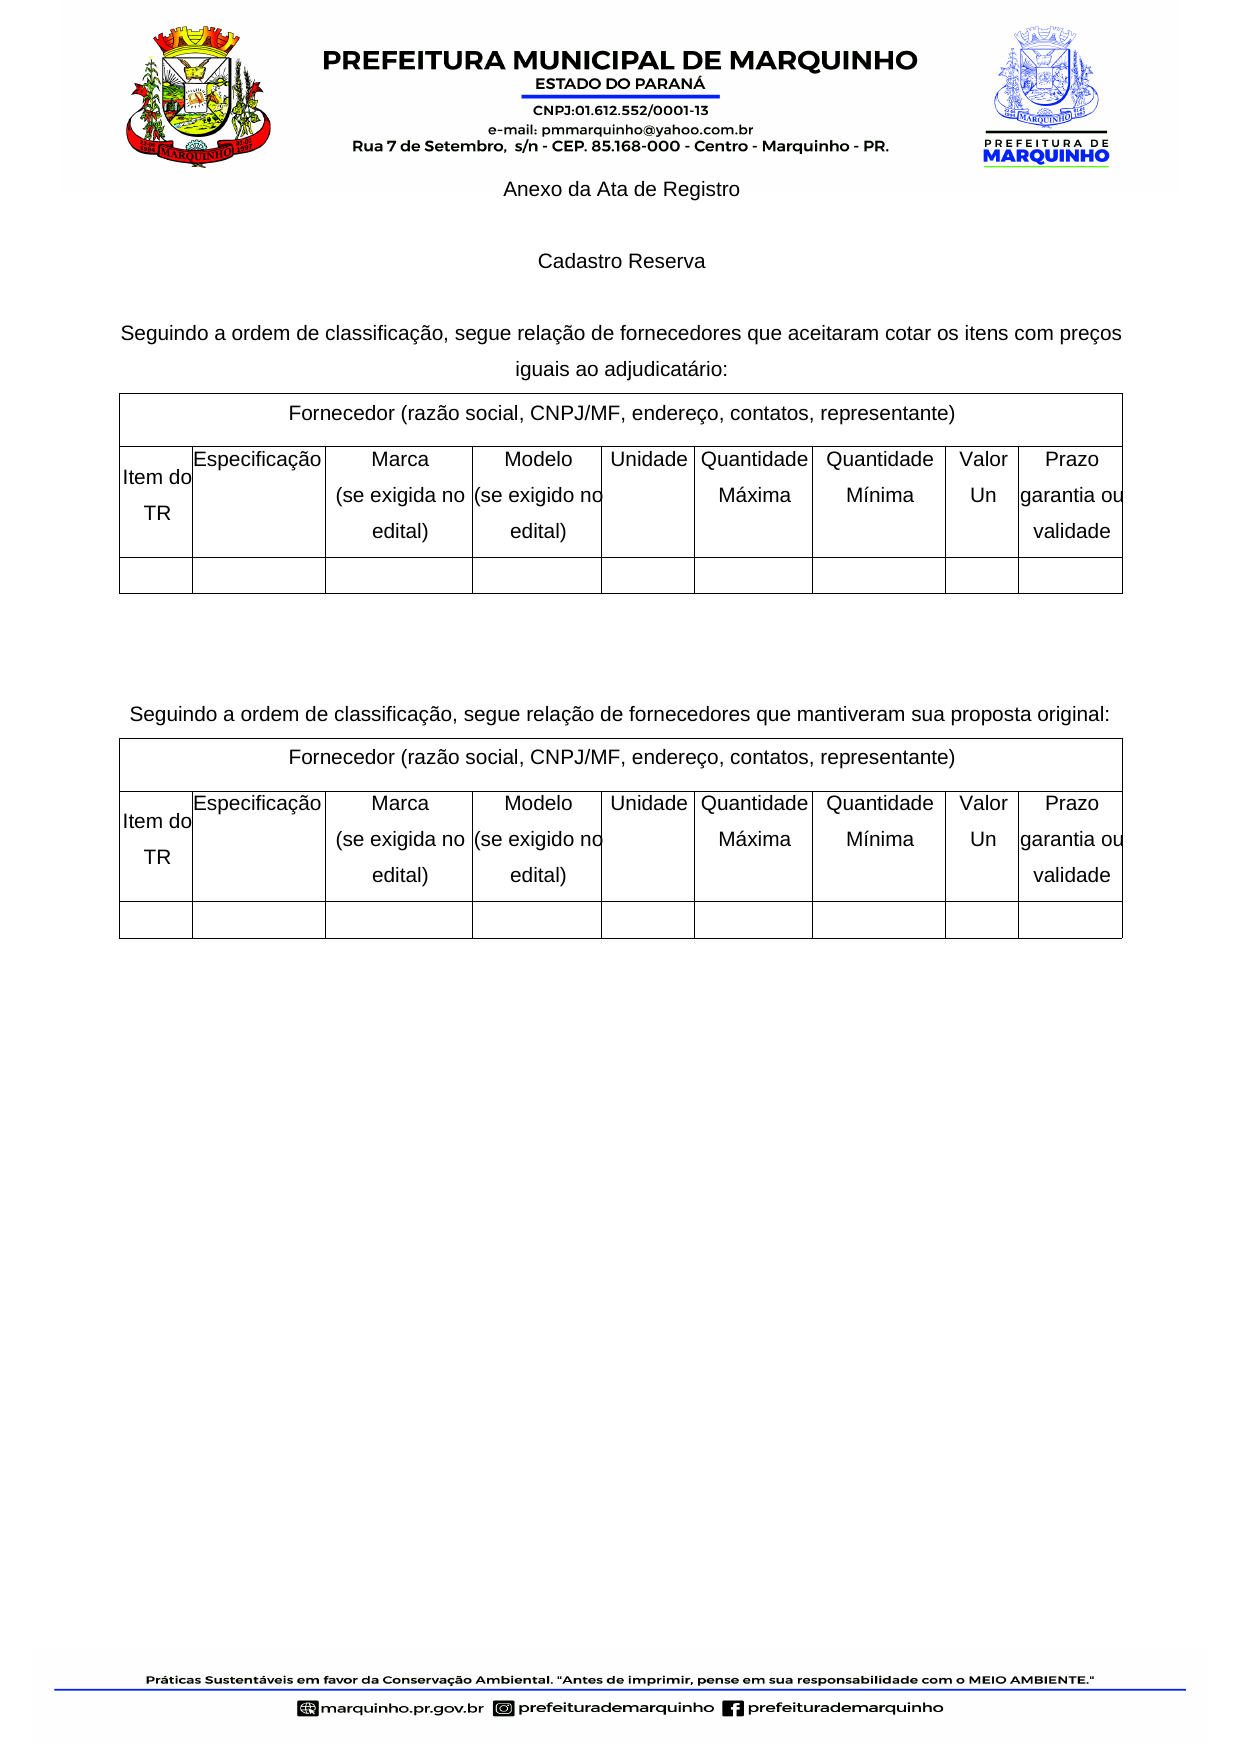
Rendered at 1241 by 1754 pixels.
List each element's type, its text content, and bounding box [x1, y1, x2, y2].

table_cell [602, 902, 694, 938]
text Cadastro Reserva [118, 249, 1125, 273]
table_cell [326, 902, 472, 938]
table_cell Marca (se exigida no edital) [326, 792, 472, 901]
table_header Fornecedor (razão social, CNPJ/MF, endereço, contatos, representante) [120, 739, 1122, 791]
table_cell [193, 558, 325, 593]
table_cell Unidade [602, 792, 694, 901]
table_cell Quantidade Mínima [813, 792, 945, 901]
table_cell Quantidade Máxima [695, 447, 812, 557]
table_cell Modelo (se exigido no edital) [473, 447, 601, 557]
text Seguindo a ordem de classificação, segue relação de fornecedores que aceitaram cotar os itens com preços iguais ao adjudicatário: [118, 321, 1125, 381]
table_cell [1019, 902, 1122, 938]
picture [30, 1647, 1210, 1742]
table_cell Valor Un [946, 792, 1018, 901]
table_cell Especificação [193, 792, 325, 901]
table_cell Quantidade Máxima [695, 792, 812, 901]
table_cell Quantidade Mínima [813, 447, 945, 557]
table_cell [813, 902, 945, 938]
table_cell Prazo garantia ou validade [1019, 792, 1122, 901]
table_cell [946, 902, 1018, 938]
table_cell [326, 558, 472, 593]
table_cell Item do TR [120, 447, 192, 557]
table_cell [473, 902, 601, 938]
table_cell Unidade [602, 447, 694, 557]
table_cell [602, 558, 694, 593]
table_cell Valor Un [946, 447, 1018, 557]
table_header Fornecedor (razão social, CNPJ/MF, endereço, contatos, representante) [120, 394, 1122, 446]
table_cell Especificação [193, 447, 325, 557]
table_cell [120, 902, 192, 938]
table_cell Modelo (se exigido no edital) [473, 792, 601, 901]
table_cell [1019, 558, 1122, 593]
table_cell [473, 558, 601, 593]
table_cell [695, 558, 812, 593]
text Anexo da Ata de Registro [118, 177, 1125, 201]
picture [60, 0, 1181, 191]
table_cell [813, 558, 945, 593]
table_cell [193, 902, 325, 938]
table_cell [946, 558, 1018, 593]
table_cell [695, 902, 812, 938]
table_cell Item do TR [120, 792, 192, 901]
table_cell Marca (se exigida no edital) [326, 447, 472, 557]
table_cell [120, 558, 192, 593]
table_cell Prazo garantia ou validade [1019, 447, 1122, 557]
list Seguindo a ordem de classificação, segue relação de fornecedores que mantiveram sua proposta original: [118, 701, 1122, 725]
